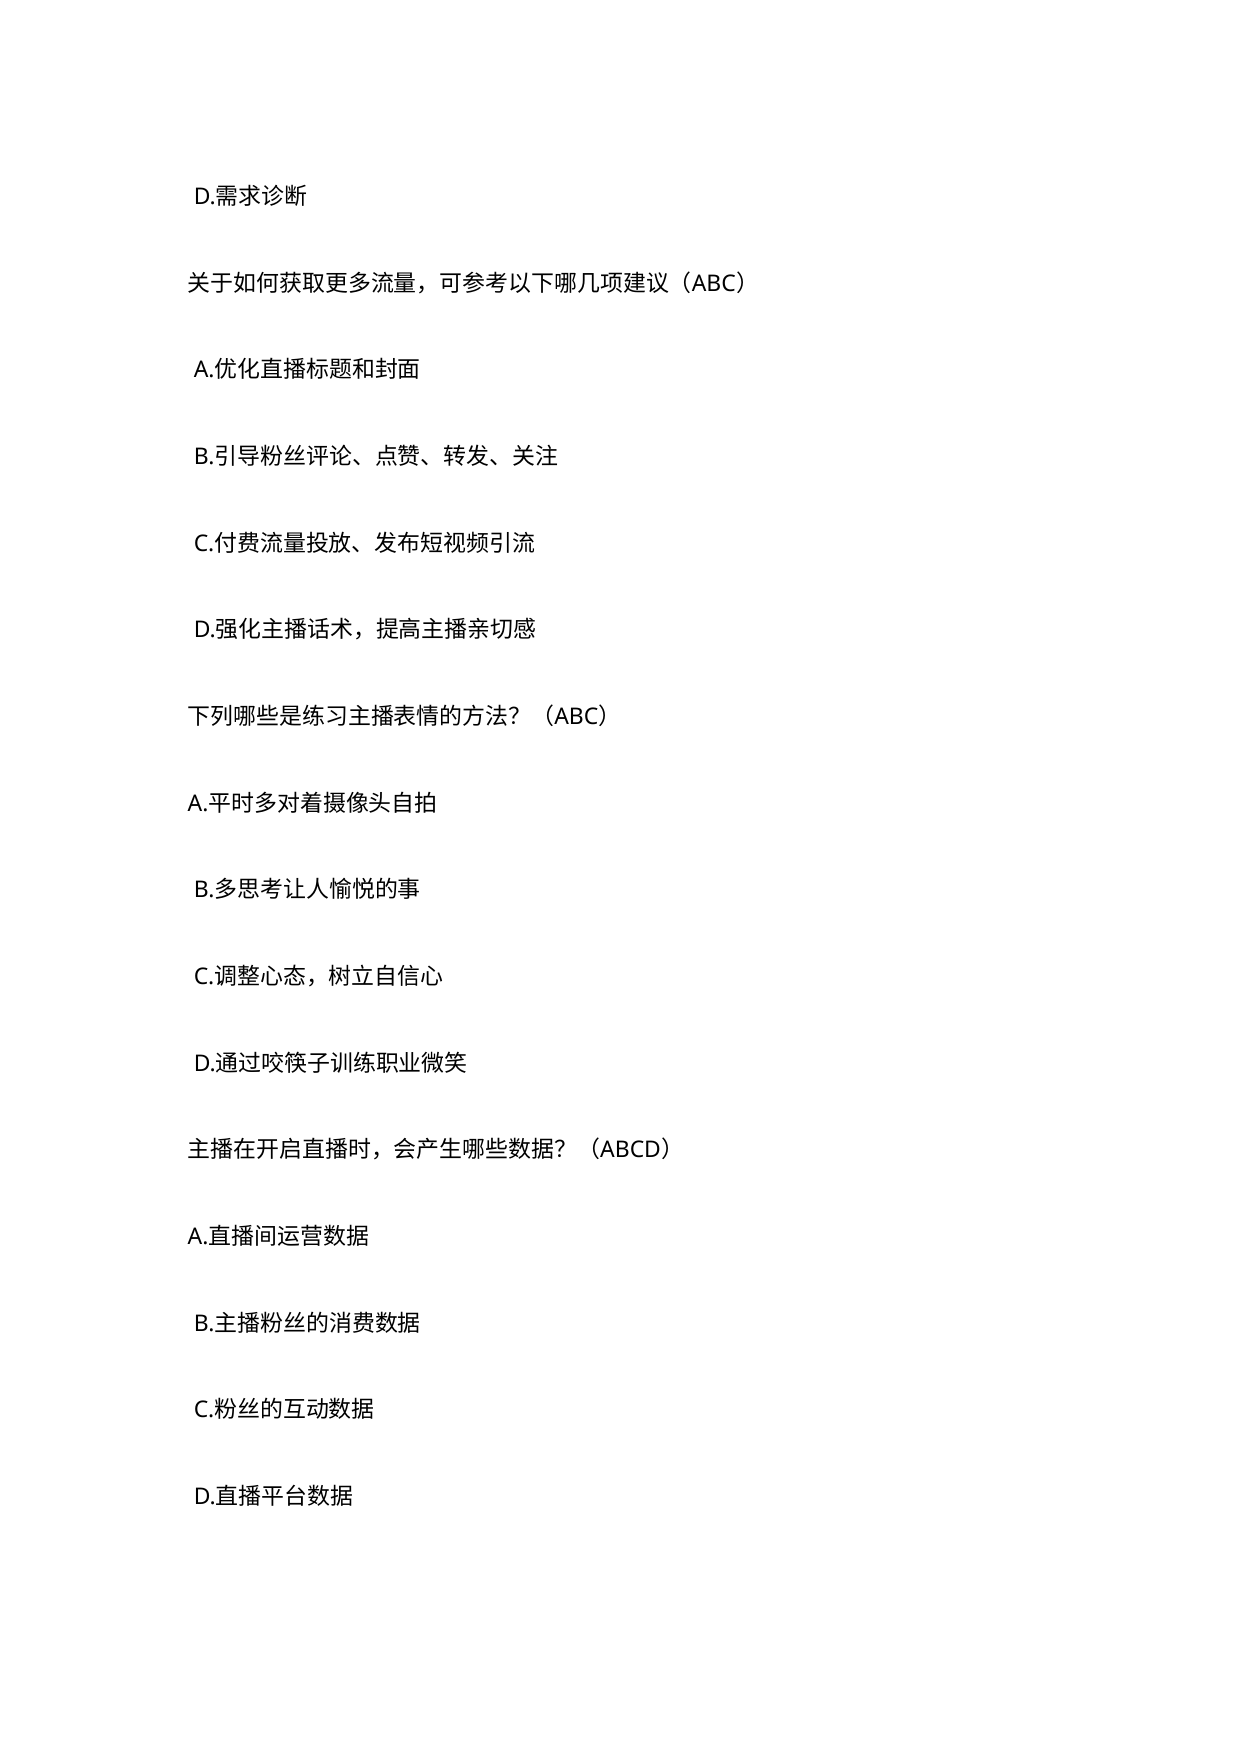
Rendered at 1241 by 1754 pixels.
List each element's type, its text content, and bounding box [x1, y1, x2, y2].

text B.引导粉丝评论、点赞、转发、关注 [187, 422, 1053, 487]
text C.粉丝的互动数据 [187, 1375, 1053, 1440]
text 关于如何获取更多流量，可参考以下哪几项建议（ABC） [187, 249, 1053, 314]
text D.强化主播话术，提高主播亲切感 [187, 595, 1053, 660]
text D.需求诊断 [187, 162, 1053, 227]
text A.平时多对着摄像头自拍 [187, 769, 1053, 834]
text A.直播间运营数据 [187, 1202, 1053, 1267]
text 主播在开启直播时，会产生哪些数据？（ABCD） [187, 1115, 1053, 1180]
text 下列哪些是练习主播表情的方法？（ABC） [187, 682, 1053, 747]
text C.付费流量投放、发布短视频引流 [187, 509, 1053, 574]
text D.直播平台数据 [187, 1462, 1053, 1527]
text D.通过咬筷子训练职业微笑 [187, 1029, 1053, 1094]
text C.调整心态，树立自信心 [187, 942, 1053, 1007]
text B.多思考让人愉悦的事 [187, 855, 1053, 920]
text B.主播粉丝的消费数据 [187, 1289, 1053, 1354]
text A.优化直播标题和封面 [187, 335, 1053, 400]
